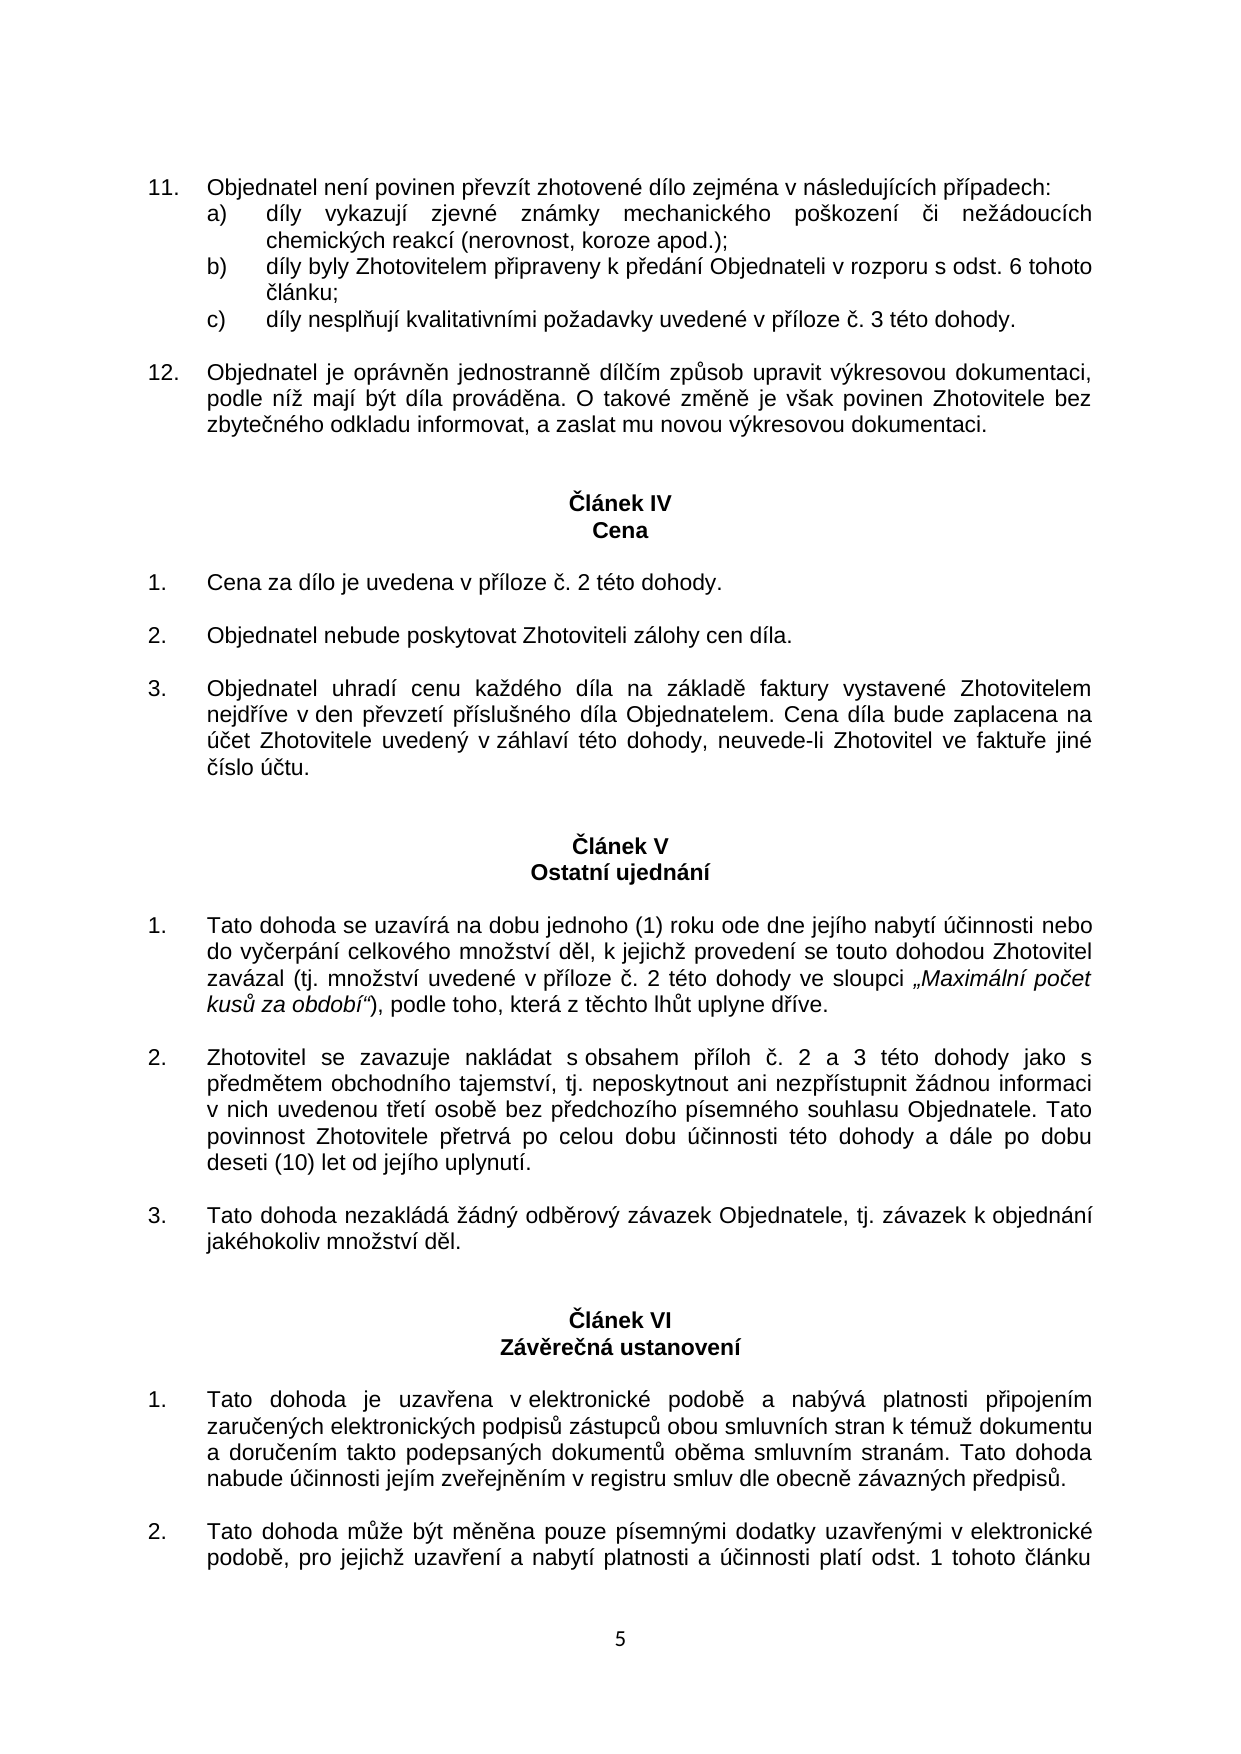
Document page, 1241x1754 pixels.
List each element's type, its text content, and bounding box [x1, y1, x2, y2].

text Článek VI [148, 1307, 1093, 1333]
list Zhotovitel se zavazuje nakládat s obsahem příloh č. 2 a 3 této dohody jako s předmětem obchodního tajemství, tj. neposkytnout ani nezpřístupnit žádnou informaci v nich uvedenou třetí osobě bez předchozího písemného souhlasu Objednatele. Tato povinnost Zhotovitele přetrvá po celou dobu účinnosti této dohody a dále po dobu deseti (10) let od jejího uplynutí. [148, 1044, 1093, 1175]
list Tato dohoda je uzavřena v elektronické podobě a nabývá platnosti připojením zaručených elektronických podpisů zástupců obou smluvních stran k témuž dokumentu a doručením takto podepsaných dokumentů oběma smluvním stranám. Tato dohoda nabude účinnosti jejím zveřejněním v registru smluv dle obecně závazných předpisů. [148, 1386, 1093, 1492]
list díly vykazují zjevné známky mechanického poškození či nežádoucích chemických reakcí (nerovnost, koroze apod.); [207, 200, 1093, 253]
list Objednatel uhradí cenu každého díla na základě faktury vystavené Zhotovitelem nejdříve v den převzetí příslušného díla Objednatelem. Cena díla bude zaplacena na účet Zhotovitele uvedený v záhlaví této dohody, neuvede-li Zhotovitel ve faktuře jiné číslo účtu. [148, 675, 1093, 780]
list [148, 1518, 1093, 1571]
list díly byly Zhotovitelem připraveny k předání Objednateli v rozporu s odst. 6 tohoto článku; [207, 253, 1093, 306]
list Objednatel není povinen převzít zhotovené dílo zejména v následujících případech: [148, 174, 1093, 200]
list Objednatel nebude poskytovat Zhotoviteli zálohy cen díla. [148, 622, 1093, 648]
list Tato dohoda nezakládá žádný odběrový závazek Objednatele, tj. závazek k objednání jakéhokoliv množství děl. [148, 1202, 1093, 1254]
list Objednatel je oprávněn jednostranně dílčím způsob upravit výkresovou dokumentaci, podle níž mají být díla prováděna. O takové změně je však povinen Zhotovitele bez zbytečného odkladu informovat, a zaslat mu novou výkresovou dokumentaci. [148, 358, 1093, 437]
list díly nesplňují kvalitativními požadavky uvedené v příloze č. 3 této dohody. [207, 306, 1093, 332]
text Závěrečná ustanovení [148, 1333, 1093, 1360]
text Článek IV [148, 490, 1093, 517]
text Článek V [148, 833, 1093, 859]
list Tato dohoda se uzavírá na dobu jednoho (1) roku ode dne jejího nabytí účinnosti nebo do vyčerpání celkového množství děl, k jejichž provedení se touto dohodou Zhotovitel zavázal (tj. množství uvedené v příloze č. 2 této dohody ve sloupci „Maximální počet kusů za období“), podle toho, která z těchto lhůt uplyne dříve. [148, 912, 1093, 1017]
text Ostatní ujednání [148, 859, 1093, 886]
text Cena [148, 517, 1093, 543]
list Cena za dílo je uvedena v příloze č. 2 této dohody. [148, 569, 1093, 596]
